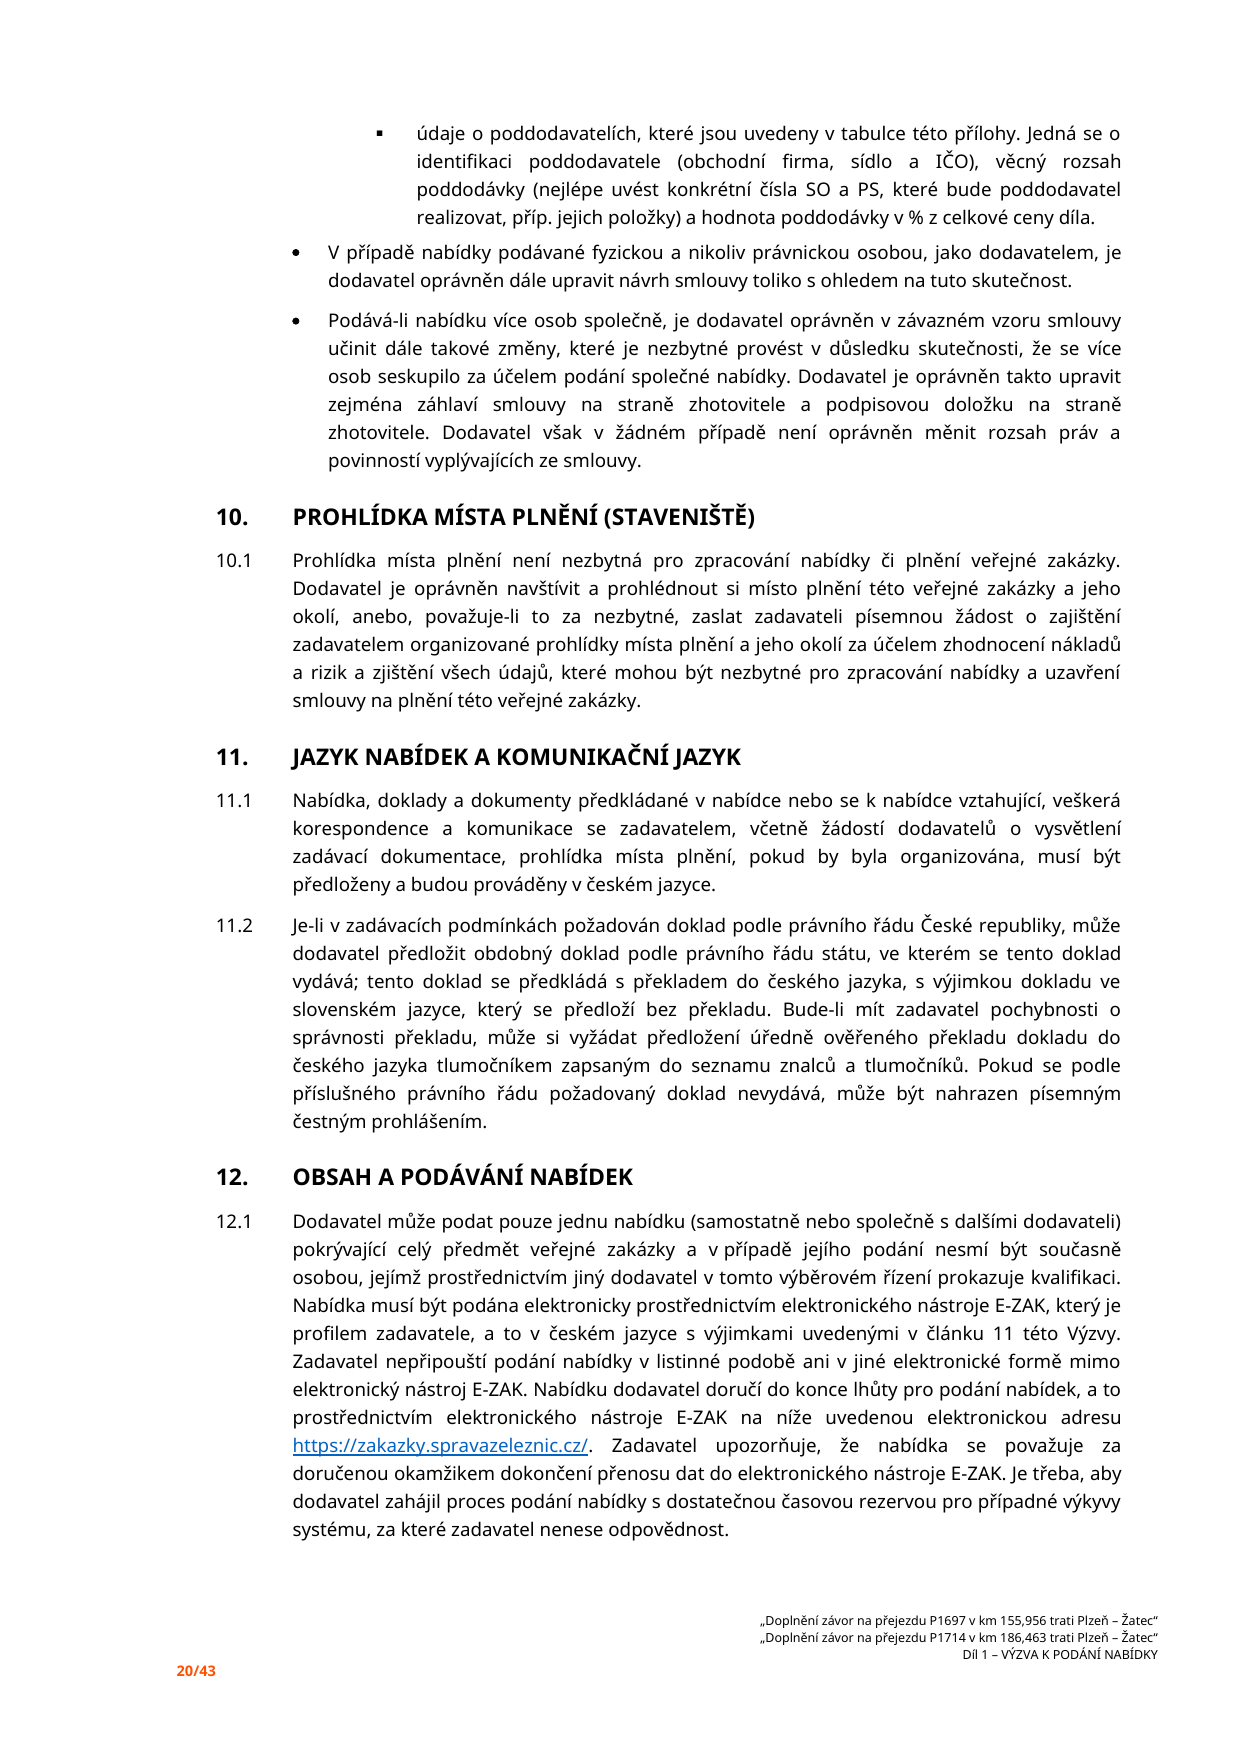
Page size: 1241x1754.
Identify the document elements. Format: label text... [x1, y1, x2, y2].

text údaje o poddodavatelích, které jsou uvedeny v tabulce této přílohy. Jedná se o identifikaci poddodavatele (obchodní firma, sídlo a IČO), věcný rozsah poddodávky (nejlépe uvést konkrétní čísla SO a PS, které bude poddodavatel realizovat, příp. jejich položky) a hodnota poddodávky v % z celkové ceny díla. [375, 121, 1122, 230]
text PROHLÍDKA MÍSTA PLNĚNÍ (STAVENIŠTĚ) [216, 501, 1122, 532]
text Podává-li nabídku více osob společně, je dodavatel oprávněn v závazném vzoru smlouvy učinit dále takové změny, které je nezbytné provést v důsledku skutečnosti, že se více osob seskupilo za účelem podání společné nabídky. Dodavatel je oprávněn takto upravit zejména záhlaví smlouvy na straně zhotovitele a podpisovou doložku na straně zhotovitele. Dodavatel však v žádném případě není oprávněn měnit rozsah práv a povinností vyplývajících ze smlouvy. [292, 307, 1122, 473]
text Prohlídka místa plnění není nezbytná pro zpracování nabídky či plnění veřejné zakázky. Dodavatel je oprávněn navštívit a prohlédnout si místo plnění této veřejné zakázky a jeho okolí, anebo, považuje-li to za nezbytné, zaslat zadavateli písemnou žádost o zajištění zadavatelem organizované prohlídky místa plnění a jeho okolí za účelem zhodnocení nákladů a rizik a zjištění všech údajů, které mohou být nezbytné pro zpracování nabídky a uzavření smlouvy na plnění této veřejné zakázky. [216, 547, 1122, 713]
text Nabídka, doklady a dokumenty předkládané v nabídce nebo se k nabídce vztahující, veškerá korespondence a komunikace se zadavatelem, včetně žádostí dodavatelů o vysvětlení zadávací dokumentace, prohlídka místa plnění, pokud by byla organizována, musí být předloženy a budou prováděny v českém jazyce. [216, 787, 1122, 897]
text OBSAH A PODÁVÁNÍ NABÍDEK [216, 1161, 1122, 1192]
text Dodavatel může podat pouze jednu nabídku (samostatně nebo společně s dalšími dodavateli) pokrývající celý předmět veřejné zakázky a v případě jejího podání nesmí být současně osobou, jejímž prostřednictvím jiný dodavatel v tomto výběrovém řízení prokazuje kvalifikaci. Nabídka musí být podána elektronicky prostřednictvím elektronického nástroje E-ZAK, který je profilem zadavatele, a to v českém jazyce s výjimkami uvedenými v článku 11 této Výzvy. Zadavatel nepřipouští podání nabídky v listinné podobě ani v jiné elektronické formě mimo elektronický nástroj E-ZAK. Nabídku dodavatel doručí do konce lhůty pro podání nabídek, a to prostřednictvím elektronického nástroje E-ZAK na níže uvedenou elektronickou adresu https://zakazky.spravazeleznic.cz/. Zadavatel upozorňuje, že nabídka se považuje za doručenou okamžikem dokončení přenosu dat do elektronického nástroje E-ZAK. Je třeba, aby dodavatel zahájil proces podání nabídky s dostatečnou časovou rezervou pro případné výkyvy systému, za které zadavatel nenese odpovědnost. [216, 1208, 1122, 1542]
text V případě nabídky podávané fyzickou a nikoliv právnickou osobou, jako dodavatelem, je dodavatel oprávněn dále upravit návrh smlouvy toliko s ohledem na tuto skutečnost. [292, 239, 1122, 292]
text JAZYK NABÍDEK A KOMUNIKAČNÍ JAZYK [216, 741, 1122, 772]
text Je-li v zadávacích podmínkách požadován doklad podle právního řádu České republiky, může dodavatel předložit obdobný doklad podle právního řádu státu, ve kterém se tento doklad vydává; tento doklad se předkládá s překladem do českého jazyka, s výjimkou dokladu ve slovenském jazyce, který se předloží bez překladu. Bude-li mít zadavatel pochybnosti o správnosti překladu, může si vyžádat předložení úředně ověřeného překladu dokladu do českého jazyka tlumočníkem zapsaným do seznamu znalců a tlumočníků. Pokud se podle příslušného právního řádu požadovaný doklad nevydává, může být nahrazen písemným čestným prohlášením. [216, 912, 1122, 1134]
